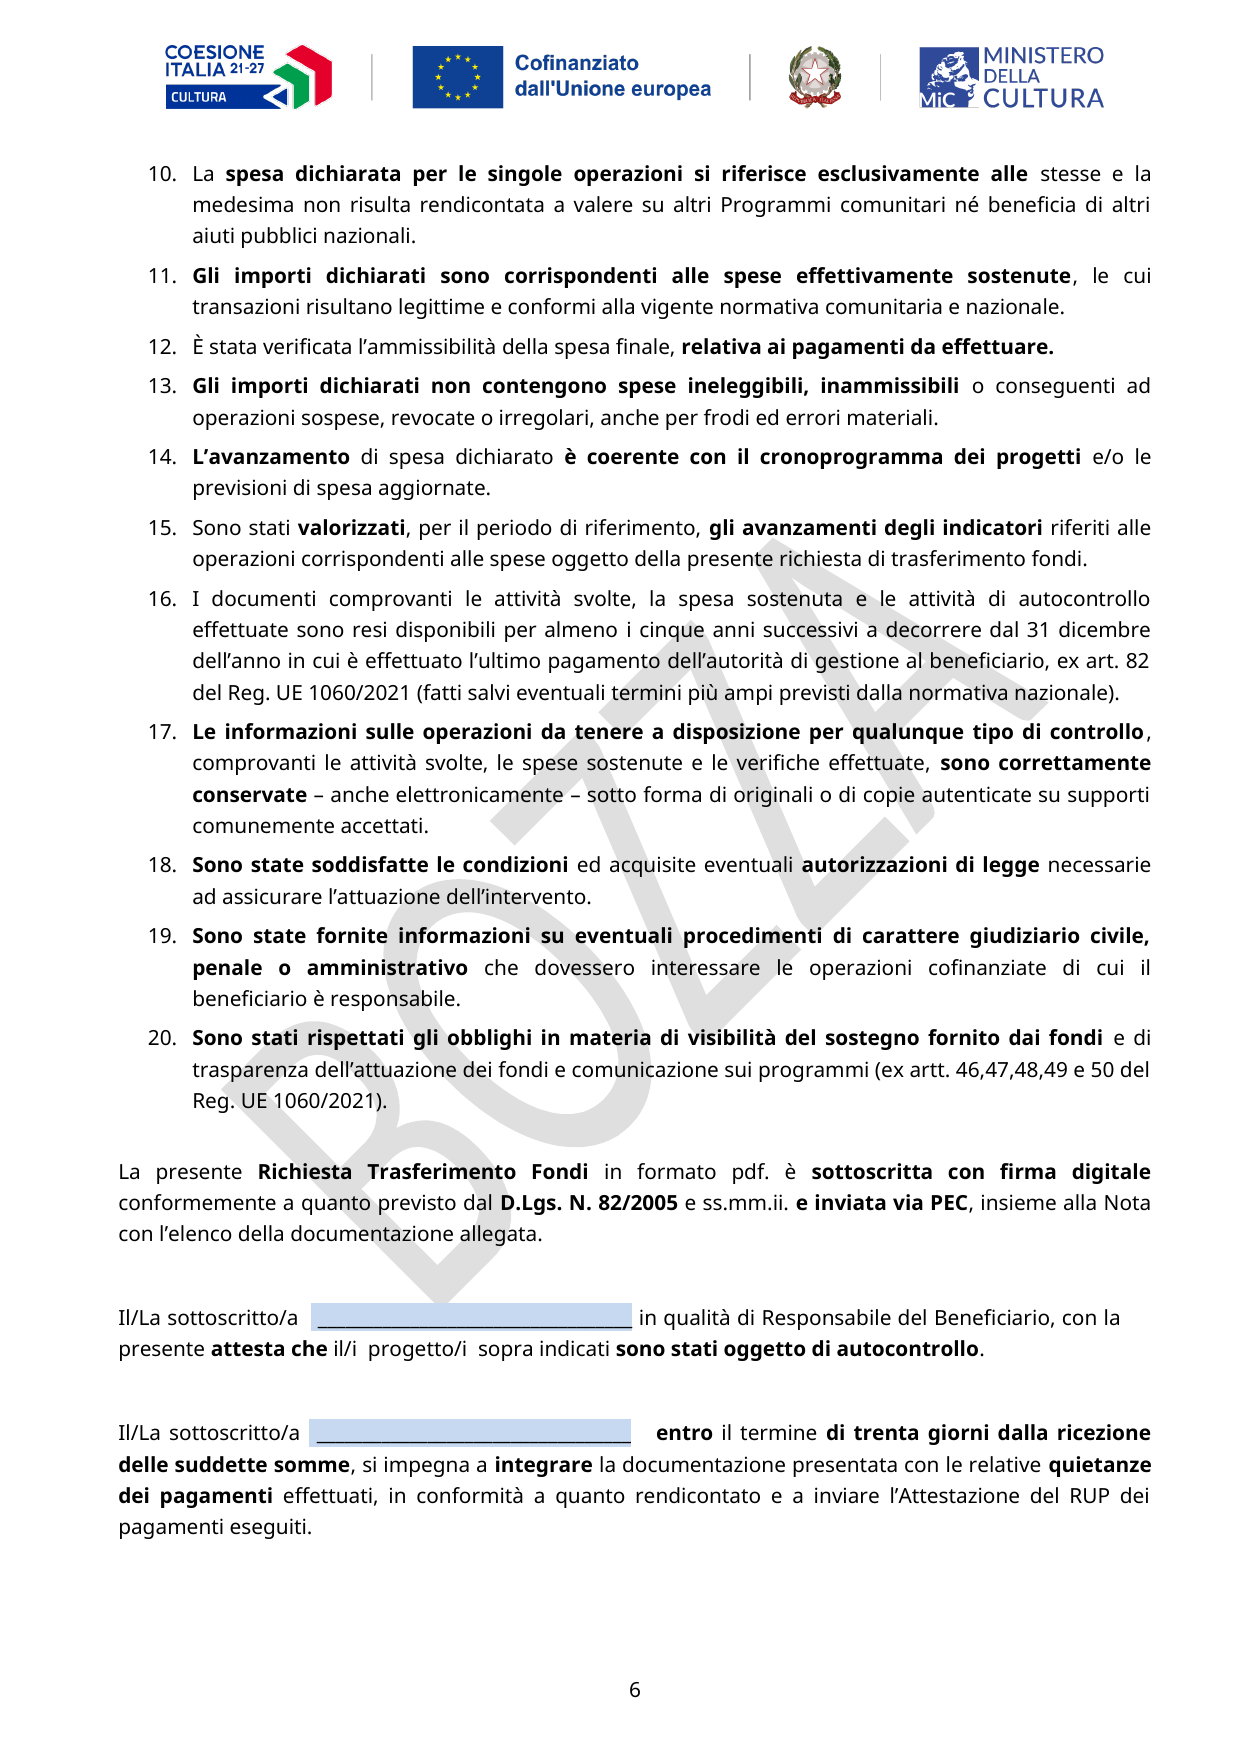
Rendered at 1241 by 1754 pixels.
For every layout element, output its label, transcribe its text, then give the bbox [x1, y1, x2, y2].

list Sono state soddisfatte le condizioni ed acquisite eventuali autorizzazioni di legge necessarie ad assicurare l’attuazione dell’intervento. [148, 848, 1152, 910]
list Sono state fornite informazioni su eventuali procedimenti di carattere giudiziario civile, penale o amministrativo che dovessero interessare le operazioni cofinanziate di cui il beneficiario è responsabile. [148, 919, 1152, 1012]
list Sono stati valorizzati, per il periodo di riferimento, gli avanzamenti degli indicatori riferiti alle operazioni corrispondenti alle spese oggetto della presente richiesta di trasferimento fondi. [148, 510, 1152, 573]
list I documenti comprovanti le attività svolte, la spesa sostenuta e le attività di autocontrollo effettuate sono resi disponibili per almeno i cinque anni successivi a decorrere dal 31 dicembre dell’anno in cui è effettuato l’ultimo pagamento dell’autorità di gestione al beneficiario, ex art. 82 del Reg. UE 1060/2021 (fatti salvi eventuali termini più ampi previsti dalla normativa nazionale). [148, 581, 1152, 706]
list La spesa dichiarata per le singole operazioni si riferisce esclusivamente alle stesse e la medesima non risulta rendicontata a valere su altri Programmi comunitari né beneficia di altri aiuti pubblici nazionali. [148, 156, 1152, 250]
list Sono stati rispettati gli obblighi in materia di visibilità del sostegno fornito dai fondi e di trasparenza dell’attuazione dei fondi e comunicazione sui programmi (ex artt. 46,47,48,49 e 50 del Reg. UE 1060/2021). [148, 1021, 1152, 1114]
text Il/La sottoscritto/a __________________________________ entro il termine di trenta giorni dalla ricezione delle suddette somme, si impegna a integrare la documentazione presentata con le relative quietanze dei pagamenti effettuati, in conformità a quanto rendicontato e a inviare l’Attestazione del RUP dei pagamenti eseguiti. [118, 1416, 1152, 1541]
list Le informazioni sulle operazioni da tenere a disposizione per qualunque tipo di controllo, comprovanti le attività svolte, le spese sostenute e le verifiche effettuate, sono correttamente conservate – anche elettronicamente – sotto forma di originali o di copie autenticate su supporti comunemente accettati. [148, 714, 1152, 839]
list Gli importi dichiarati sono corrispondenti alle spese effettivamente sostenute, le cui transazioni risultano legittime e conformi alla vigente normativa comunitaria e nazionale. [148, 258, 1152, 321]
list È stata verificata l’ammissibilità della spesa finale, relativa ai pagamenti da effettuare. [148, 329, 1152, 360]
text Il/La sottoscritto/a __________________________________ in qualità di Responsabile del Beneficiario, con la presente attesta che il/i progetto/i sopra indicati sono stati oggetto di autocontrollo. [118, 1300, 1122, 1362]
picture [132, 29, 1137, 128]
list L’avanzamento di spesa dichiarato è coerente con il cronoprogramma dei progetti e/o le previsioni di spesa aggiornate. [148, 439, 1152, 502]
list Gli importi dichiarati non contengono spese ineleggibili, inammissibili o conseguenti ad operazioni sospese, revocate o irregolari, anche per frodi ed errori materiali. [148, 369, 1152, 431]
text La presente Richiesta Trasferimento Fondi in formato pdf. è sottoscritta con firma digitale conformemente a quanto previsto dal D.Lgs. N. 82/2005 e ss.mm.ii. e inviata via PEC, insieme alla Nota con l’elenco della documentazione allegata. [118, 1154, 1152, 1248]
